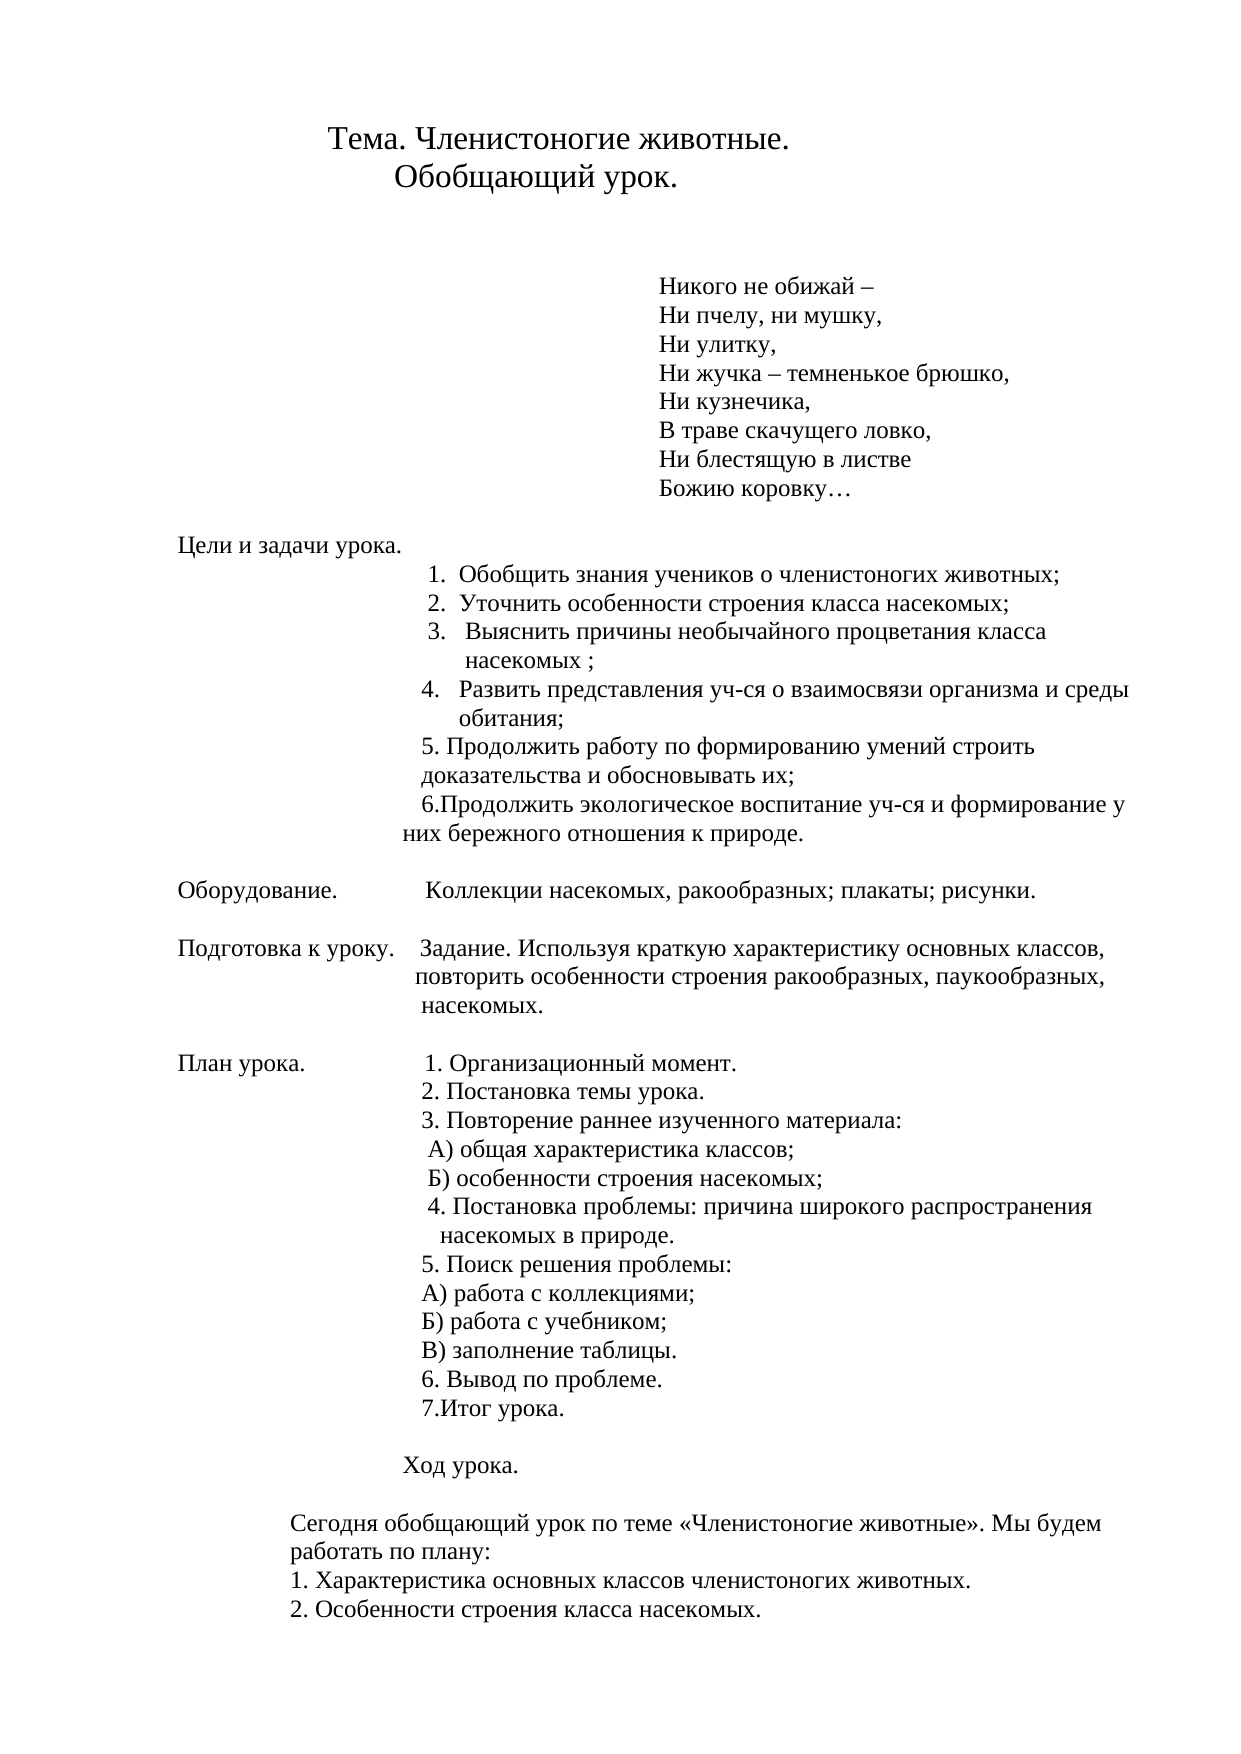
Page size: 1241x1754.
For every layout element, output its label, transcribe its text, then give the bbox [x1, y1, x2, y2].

text План урока. 1. Организационный момент. [177, 1048, 1152, 1076]
text Обобщающий урок. [177, 156, 1152, 195]
text 2. Уточнить особенности строения класса насекомых; [215, 588, 1152, 616]
text 4. Постановка проблемы: причина широкого распространения [402, 1191, 1152, 1220]
text Ни кузнечика, [177, 386, 1152, 415]
text 6. Вывод по проблеме. [402, 1364, 1152, 1393]
text 2. Постановка темы урока. [402, 1076, 1152, 1105]
text Ни блестящую в листве [177, 444, 1152, 473]
text 7.Итог урока. [402, 1393, 1152, 1421]
text насекомых ; [215, 645, 1152, 674]
text 3. Выяснить причины необычайного процветания класса [215, 616, 1152, 645]
text Оборудование. Коллекции насекомых, ракообразных; плакаты; рисунки. [177, 875, 1152, 904]
text 6.Продолжить экологическое воспитание уч-ся и формирование у них бережного отношения к природе. [402, 789, 1152, 846]
text Б) работа с учебником; [402, 1306, 1152, 1335]
text В) заполнение таблицы. [402, 1335, 1152, 1364]
list Развить представления уч-ся о взаимосвязи организма и среды обитания; [421, 674, 1152, 731]
text Ни пчелу, ни мушку, [177, 300, 1152, 329]
text А) работа с коллекциями; [402, 1278, 1152, 1306]
text 1. Характеристика основных классов членистоногих животных. [290, 1565, 1152, 1594]
text Никого не обижай – [177, 271, 1152, 300]
text 3. Повторение раннее изученного материала: [402, 1105, 1152, 1134]
text Б) особенности строения насекомых; [402, 1163, 1152, 1191]
text насекомых. [177, 990, 1152, 1019]
text Цели и задачи урока. [177, 530, 1152, 559]
text 5. Продолжить работу по формированию умений строить доказательства и обосновывать их; [421, 731, 1152, 789]
text Ни жучка – темненькое брюшко, [177, 358, 1152, 386]
text Божию коровку… [177, 473, 1152, 501]
text 5. Поиск решения проблемы: [402, 1249, 1152, 1278]
text Подготовка к уроку. Задание. Используя краткую характеристику основных классов, [177, 933, 1152, 961]
text А) общая характеристика классов; [402, 1134, 1152, 1163]
text Ни улитку, [177, 329, 1152, 358]
text Ход урока. [177, 1450, 1152, 1479]
text Тема. Членистоногие животные. [177, 118, 1152, 156]
text повторить особенности строения ракообразных, паукообразных, [177, 961, 1152, 990]
text 1. Обобщить знания учеников о членистоногих животных; [177, 559, 1152, 588]
text Сегодня обобщающий урок по теме «Членистоногие животные». Мы будем работать по плану: [290, 1508, 1152, 1565]
text В траве скачущего ловко, [177, 415, 1152, 444]
text насекомых в природе. [402, 1220, 1152, 1249]
text 2. Особенности строения класса насекомых. [290, 1594, 1152, 1623]
